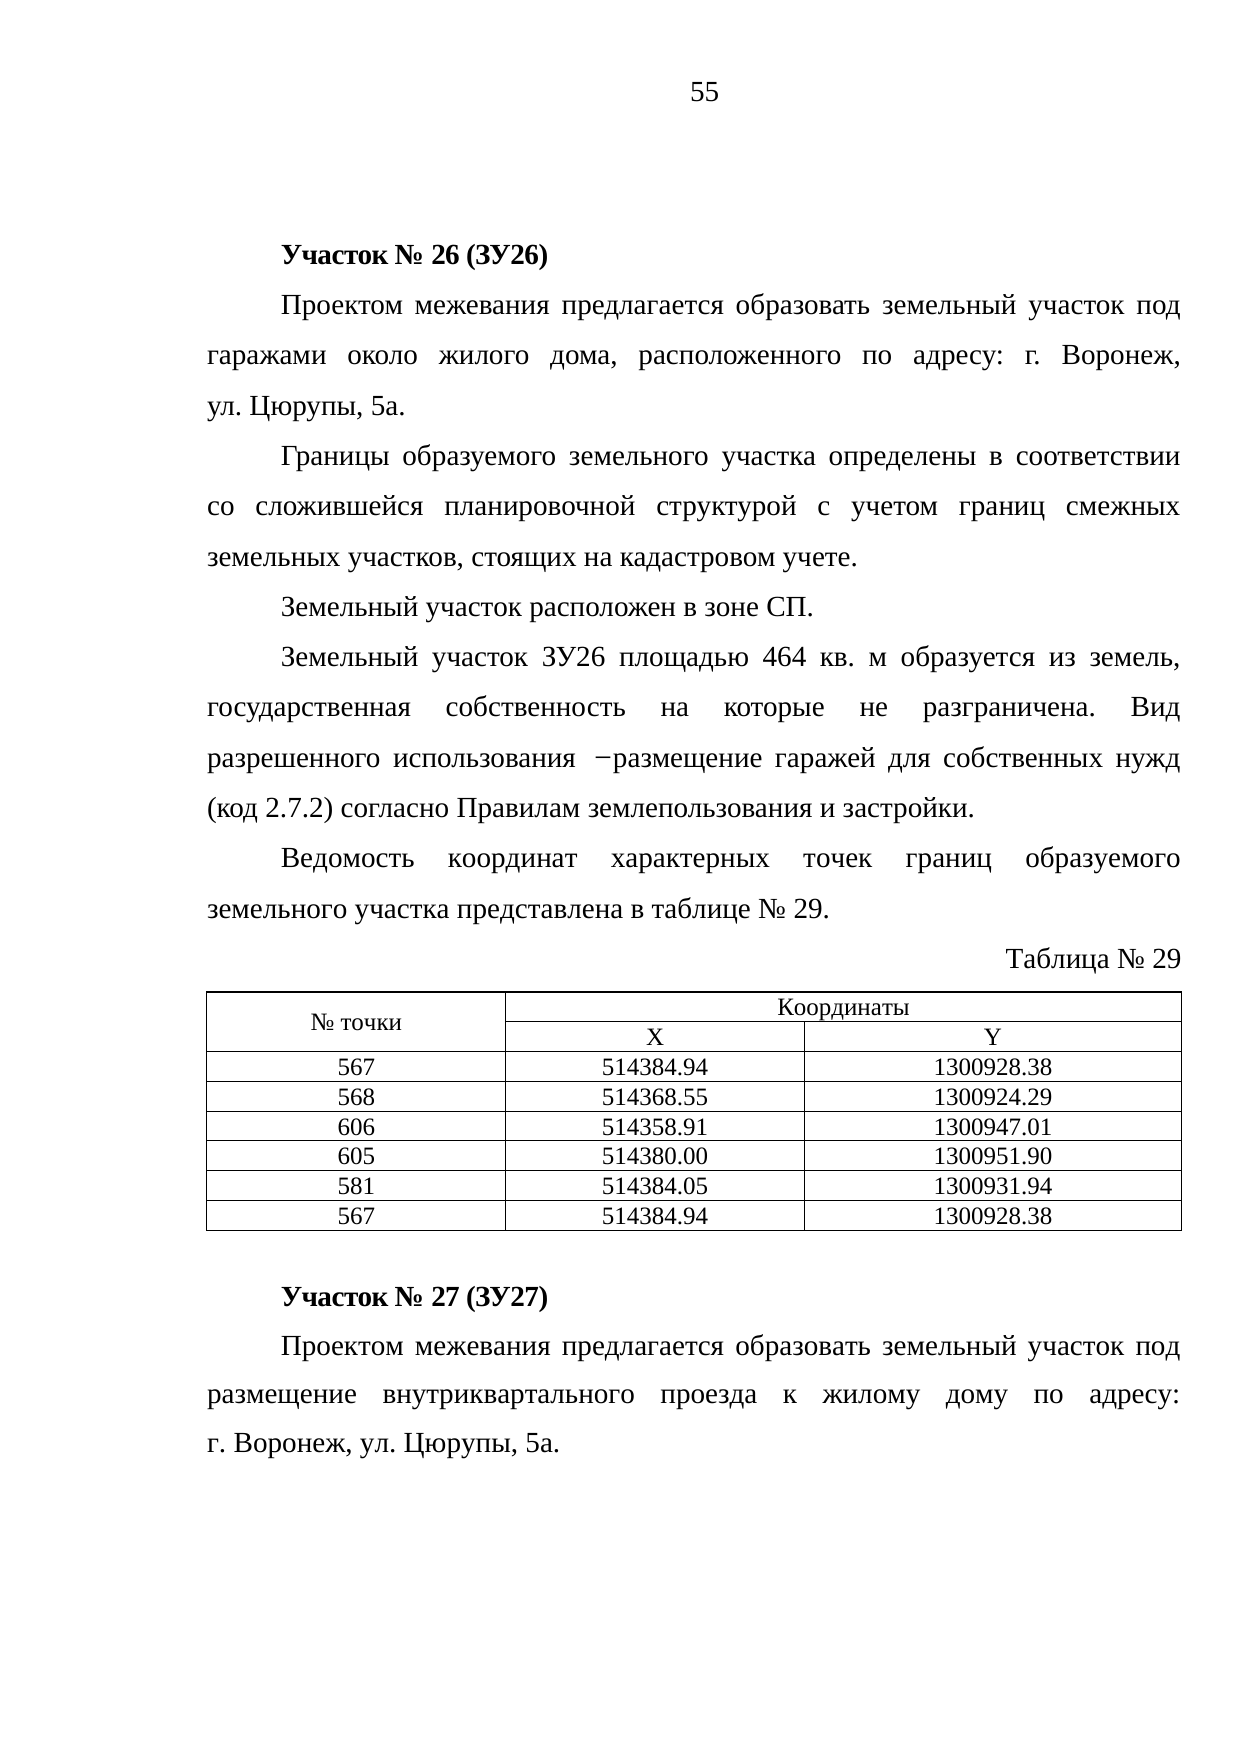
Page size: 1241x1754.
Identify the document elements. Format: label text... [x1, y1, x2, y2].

table_cell 581 [207, 1171, 505, 1200]
table_header Координаты [506, 993, 1181, 1021]
table_cell 514380.00 [506, 1141, 804, 1170]
table_cell 1300931.94 [805, 1171, 1181, 1200]
text Земельный участок расположен в зоне СП. [207, 589, 1181, 622]
table_cell 514358.91 [506, 1112, 804, 1140]
text Проектом межевания предлагается образовать земельный участок под размещение внутриквартального проезда к жилому дому по адресу: г. Воронеж, ул. Цюрупы, 5а. [207, 1328, 1181, 1458]
table_cell 1300928.38 [805, 1201, 1181, 1230]
text Участок № 27 (ЗУ27) [207, 1279, 1181, 1313]
text Границы образуемого земельного участка определены в соответствии со сложившейся планировочной структурой с учетом границ смежных земельных участков, стоящих на кадастровом учете. [207, 438, 1181, 572]
table_cell 606 [207, 1112, 505, 1140]
text Ведомость координат характерных точек границ образуемого земельного участка представлена в таблице № 29. [207, 841, 1181, 924]
table_cell Y [805, 1022, 1181, 1051]
text Проектом межевания предлагается образовать земельный участок под гаражами около жилого дома, расположенного по адресу: г. Воронеж, ул. Цюрупы, 5а. [207, 287, 1181, 421]
table_cell X [506, 1022, 804, 1051]
text Земельный участок ЗУ26 площадью 464 кв. м образуется из земель, государственная собственность на которые не разграничена. Вид разрешенного использования ̶ размещение гаражей для собственных нужд (код 2.7.2) согласно Правилам землепользования и застройки. [207, 639, 1181, 824]
table_header № точки [207, 993, 505, 1051]
table_cell 514384.94 [506, 1052, 804, 1081]
table_cell 568 [207, 1082, 505, 1111]
table_cell 514384.05 [506, 1171, 804, 1200]
text Участок № 26 (ЗУ26) [207, 237, 1181, 270]
table_cell 605 [207, 1141, 505, 1170]
table_cell 1300928.38 [805, 1052, 1181, 1081]
table_cell 1300924.29 [805, 1082, 1181, 1111]
table_cell 514368.55 [506, 1082, 804, 1111]
table_cell 1300951.90 [805, 1141, 1181, 1170]
text Таблица № 29 [207, 941, 1181, 975]
table_cell 1300947.01 [805, 1112, 1181, 1140]
table_cell 514384.94 [506, 1201, 804, 1230]
table_cell 567 [207, 1052, 505, 1081]
table_cell 567 [207, 1201, 505, 1230]
